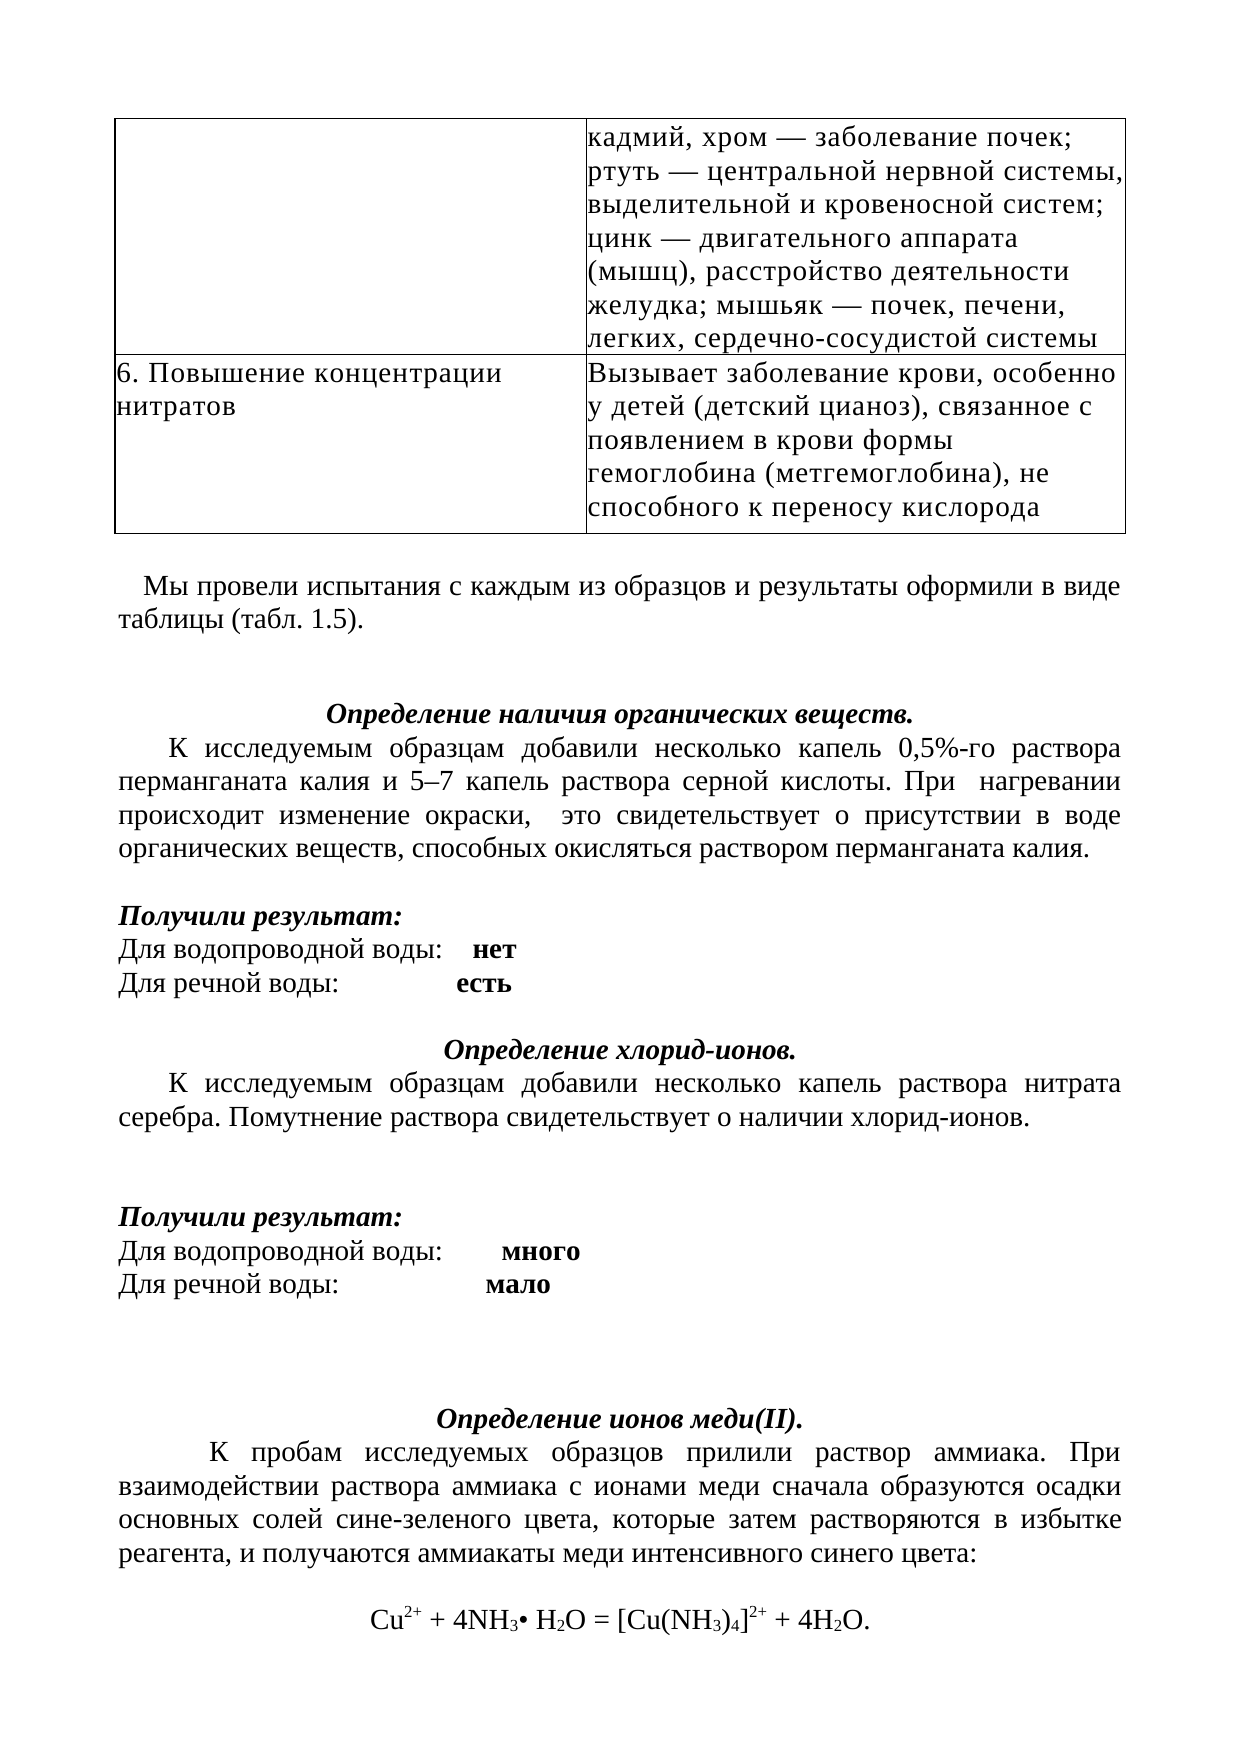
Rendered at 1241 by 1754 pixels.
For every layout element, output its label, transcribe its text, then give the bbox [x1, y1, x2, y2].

text Определение ионов меди(II). [118, 1401, 1122, 1434]
text Для водопроводной воды: много [118, 1233, 1122, 1267]
text К исследуемым образцам добавили несколько капель раствора нитрата серебра. Помутнение раствора свидетельствует о наличии хлорид-ионов. [118, 1065, 1122, 1132]
text К пробам исследуемых образцов прилили раствор аммиака. При взаимодействии раствора аммиака с ионами меди сначала образуются осадки основных солей сине-зеленого цвета, которые затем растворяются в избытке реагента, и получаются аммиакаты меди интенсивного синего цвета: [118, 1434, 1122, 1568]
text Мы провели испытания с каждым из образцов и результаты оформили в виде таблицы (табл. 1.5). [118, 568, 1122, 635]
text Для водопроводной воды: нет [118, 931, 1122, 965]
text Для речной воды: мало [118, 1267, 1122, 1300]
text К исследуемым образцам добавили несколько капель 0,5%-го раствора перманганата калия и 5–7 капель раствора серной кислоты. При нагревании происходит изменение окраски, это свидетельствует о присутствии в воде органических веществ, способных окисляться раствором перманганата калия. [118, 730, 1122, 864]
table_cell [116, 119, 586, 354]
text Определение наличия органических веществ. [118, 696, 1122, 730]
table_cell Вызывает заболевание крови, особенно у детей (детский цианоз), связанное с появлением в крови формы гемоглобина (метгемоглобина), не способного к переносу кислорода [587, 355, 1125, 533]
text Определение хлорид-ионов. [118, 1032, 1122, 1065]
text Получили результат: [118, 898, 1122, 931]
text Cu2+ + 4NH3• H2O = [Cu(NH3)4]2+ + 4H2O. [118, 1602, 1122, 1636]
table_cell 6. Повышение концентрации нитратов [116, 355, 586, 533]
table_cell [587, 119, 1125, 354]
text Получили результат: [118, 1199, 1122, 1233]
text Для речной воды: есть [118, 965, 1122, 998]
